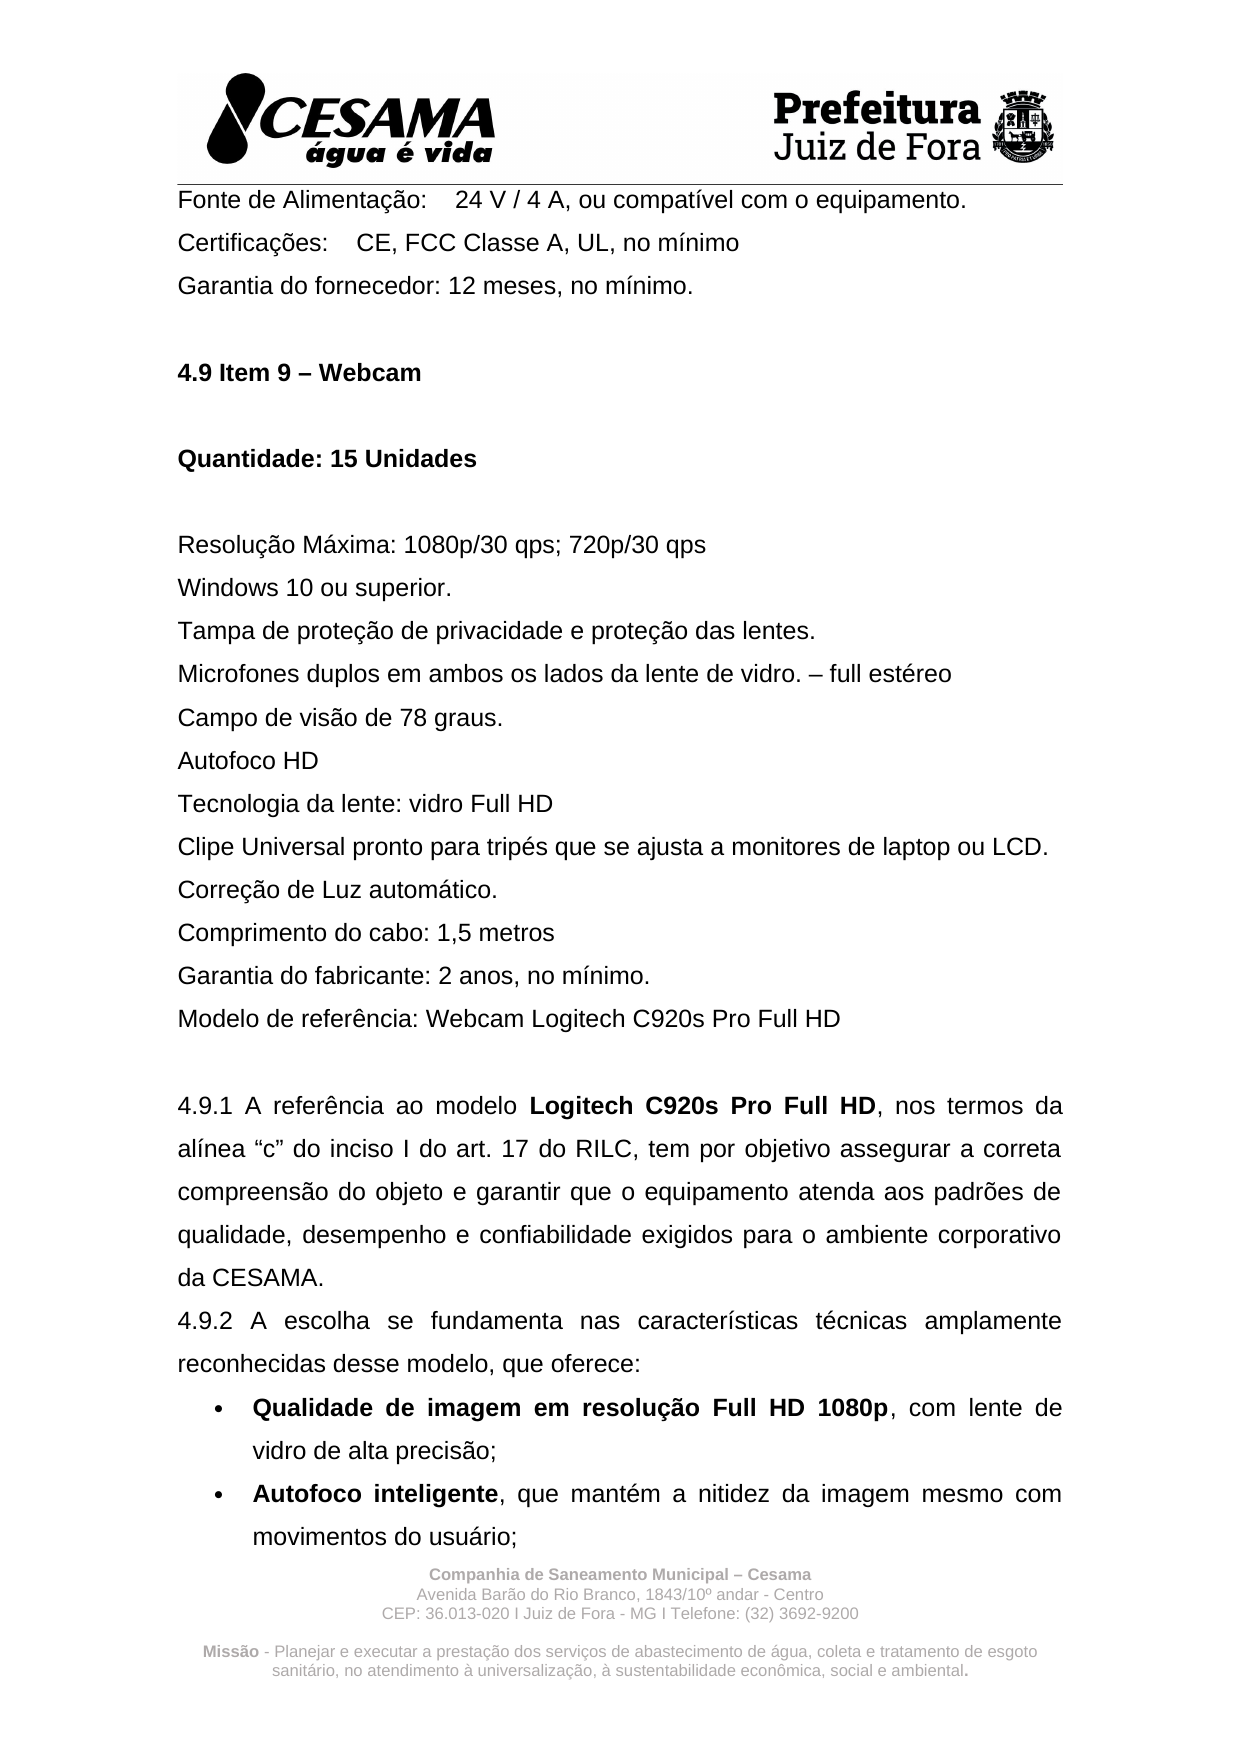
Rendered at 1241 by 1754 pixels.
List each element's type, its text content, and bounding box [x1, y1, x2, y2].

text Fonte de Alimentação: 24 V / 4 A, ou compatível com o equipamento. [177, 185, 1063, 214]
picture [177, 73, 1063, 185]
text Tampa de proteção de privacidade e proteção das lentes. [177, 616, 1063, 645]
text Quantidade: 15 Unidades [177, 444, 1063, 472]
text Resolução Máxima: 1080p/30 qps; 720p/30 qps [177, 530, 1063, 559]
text Comprimento do cabo: 1,5 metros [177, 918, 1063, 947]
text Garantia do fabricante: 2 anos, no mínimo. [177, 961, 1063, 990]
text Autofoco HD [177, 746, 1063, 774]
text Correção de Luz automático. [177, 875, 1063, 904]
text Windows 10 ou superior. [177, 573, 1063, 602]
text Tecnologia da lente: vidro Full HD [177, 789, 1063, 817]
text Modelo de referência: Webcam Logitech C920s Pro Full HD [177, 1004, 1063, 1033]
text 4.9 Item 9 – Webcam [177, 357, 1063, 386]
text 4.9.2 A escolha se fundamenta nas características técnicas amplamente reconhecidas desse modelo, que oferece: [177, 1306, 1063, 1378]
text Microfones duplos em ambos os lados da lente de vidro. – full estéreo [177, 659, 1063, 688]
text 4.9.1 A referência ao modelo Logitech C920s Pro Full HD, nos termos da alínea “c” do inciso I do art. 17 do RILC, tem por objetivo assegurar a correta compreensão do objeto e garantir que o equipamento atenda aos padrões de qualidade, desempenho e confiabilidade exigidos para o ambiente corporativo da CESAMA. [177, 1091, 1063, 1292]
list Qualidade de imagem em resolução Full HD 1080p, com lente de vidro de alta precisão; [215, 1392, 1063, 1464]
list Autofoco inteligente, que mantém a nitidez da imagem mesmo com movimentos do usuário; [215, 1479, 1063, 1551]
text Campo de visão de 78 graus. [177, 702, 1063, 731]
text Garantia do fornecedor: 12 meses, no mínimo. [177, 271, 1063, 300]
text Clipe Universal pronto para tripés que se ajusta a monitores de laptop ou LCD. [177, 832, 1063, 861]
text Certificações: CE, FCC Classe A, UL, no mínimo [177, 228, 1063, 257]
